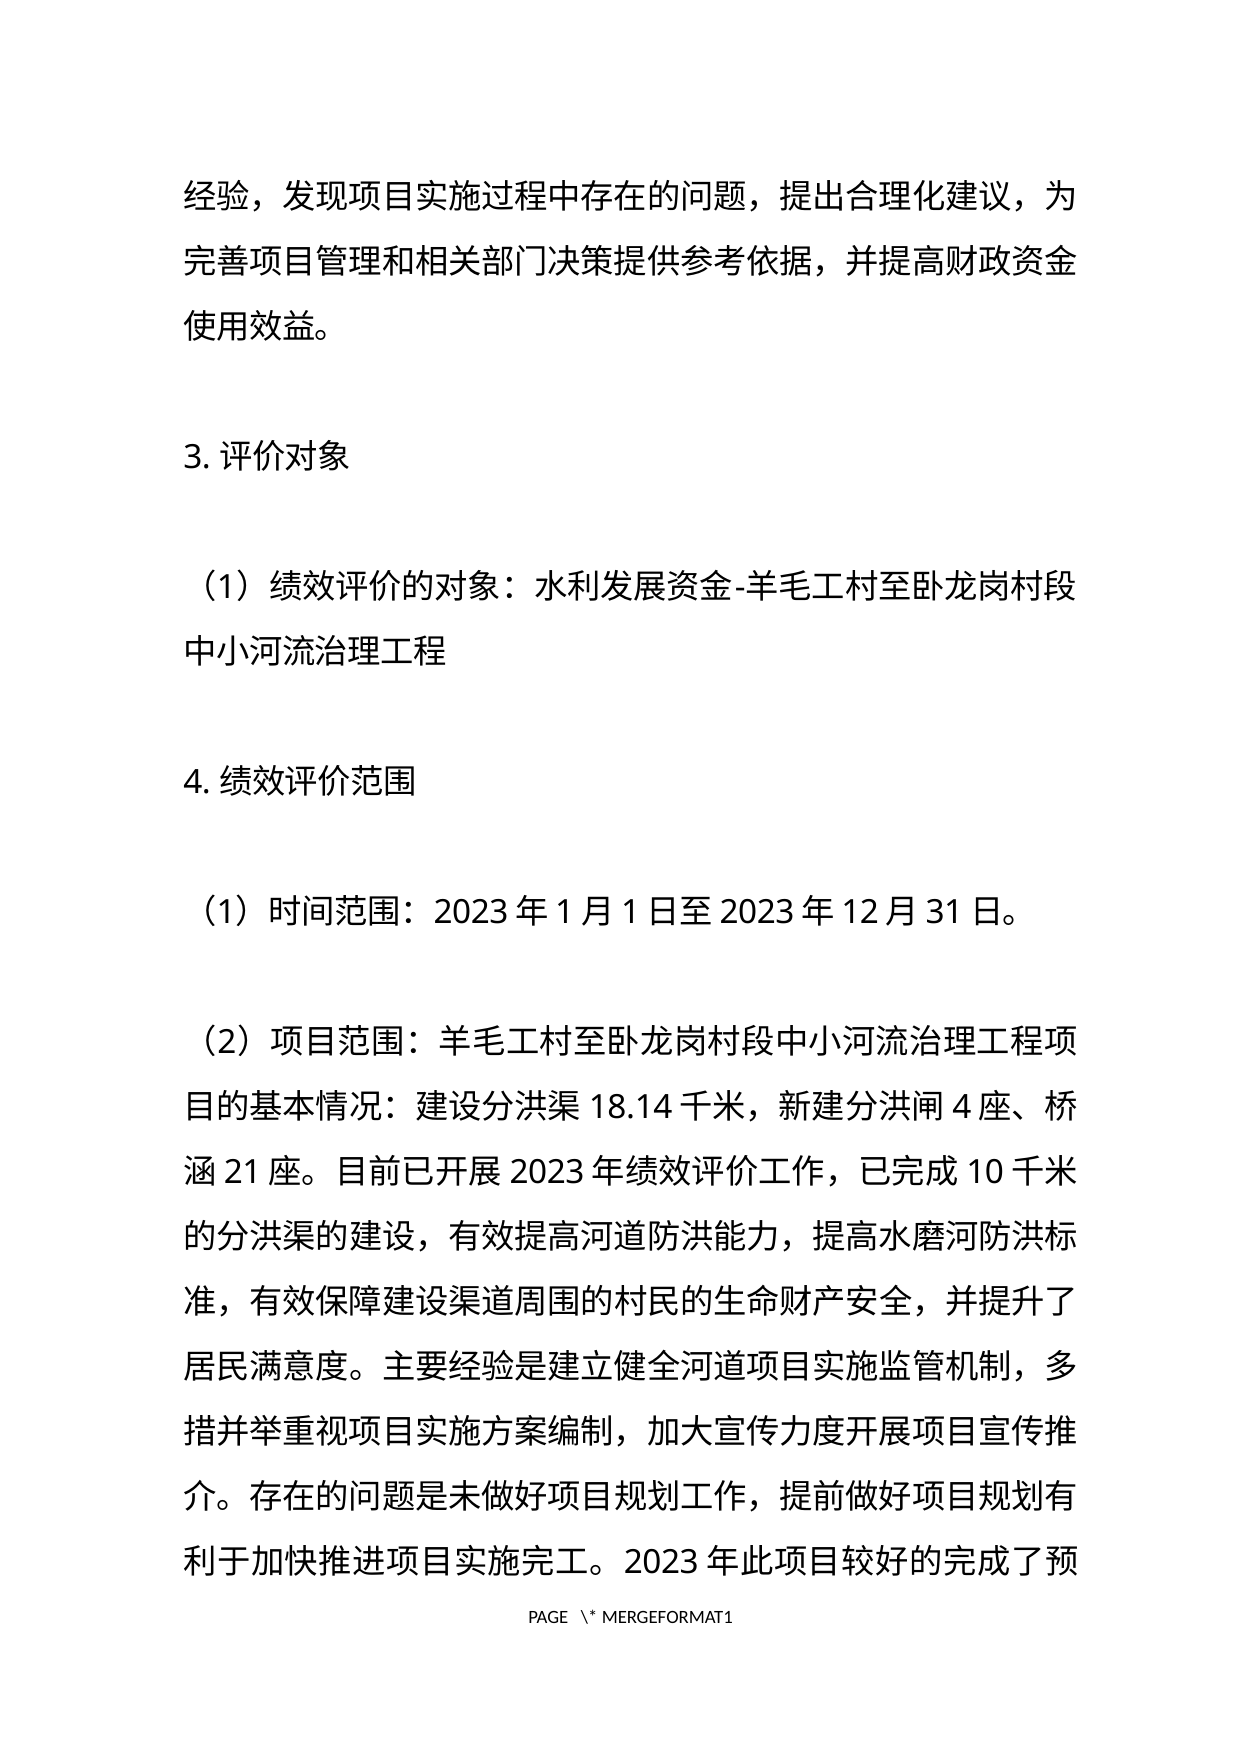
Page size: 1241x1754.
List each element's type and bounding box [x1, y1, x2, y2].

text [183, 162, 1078, 1592]
